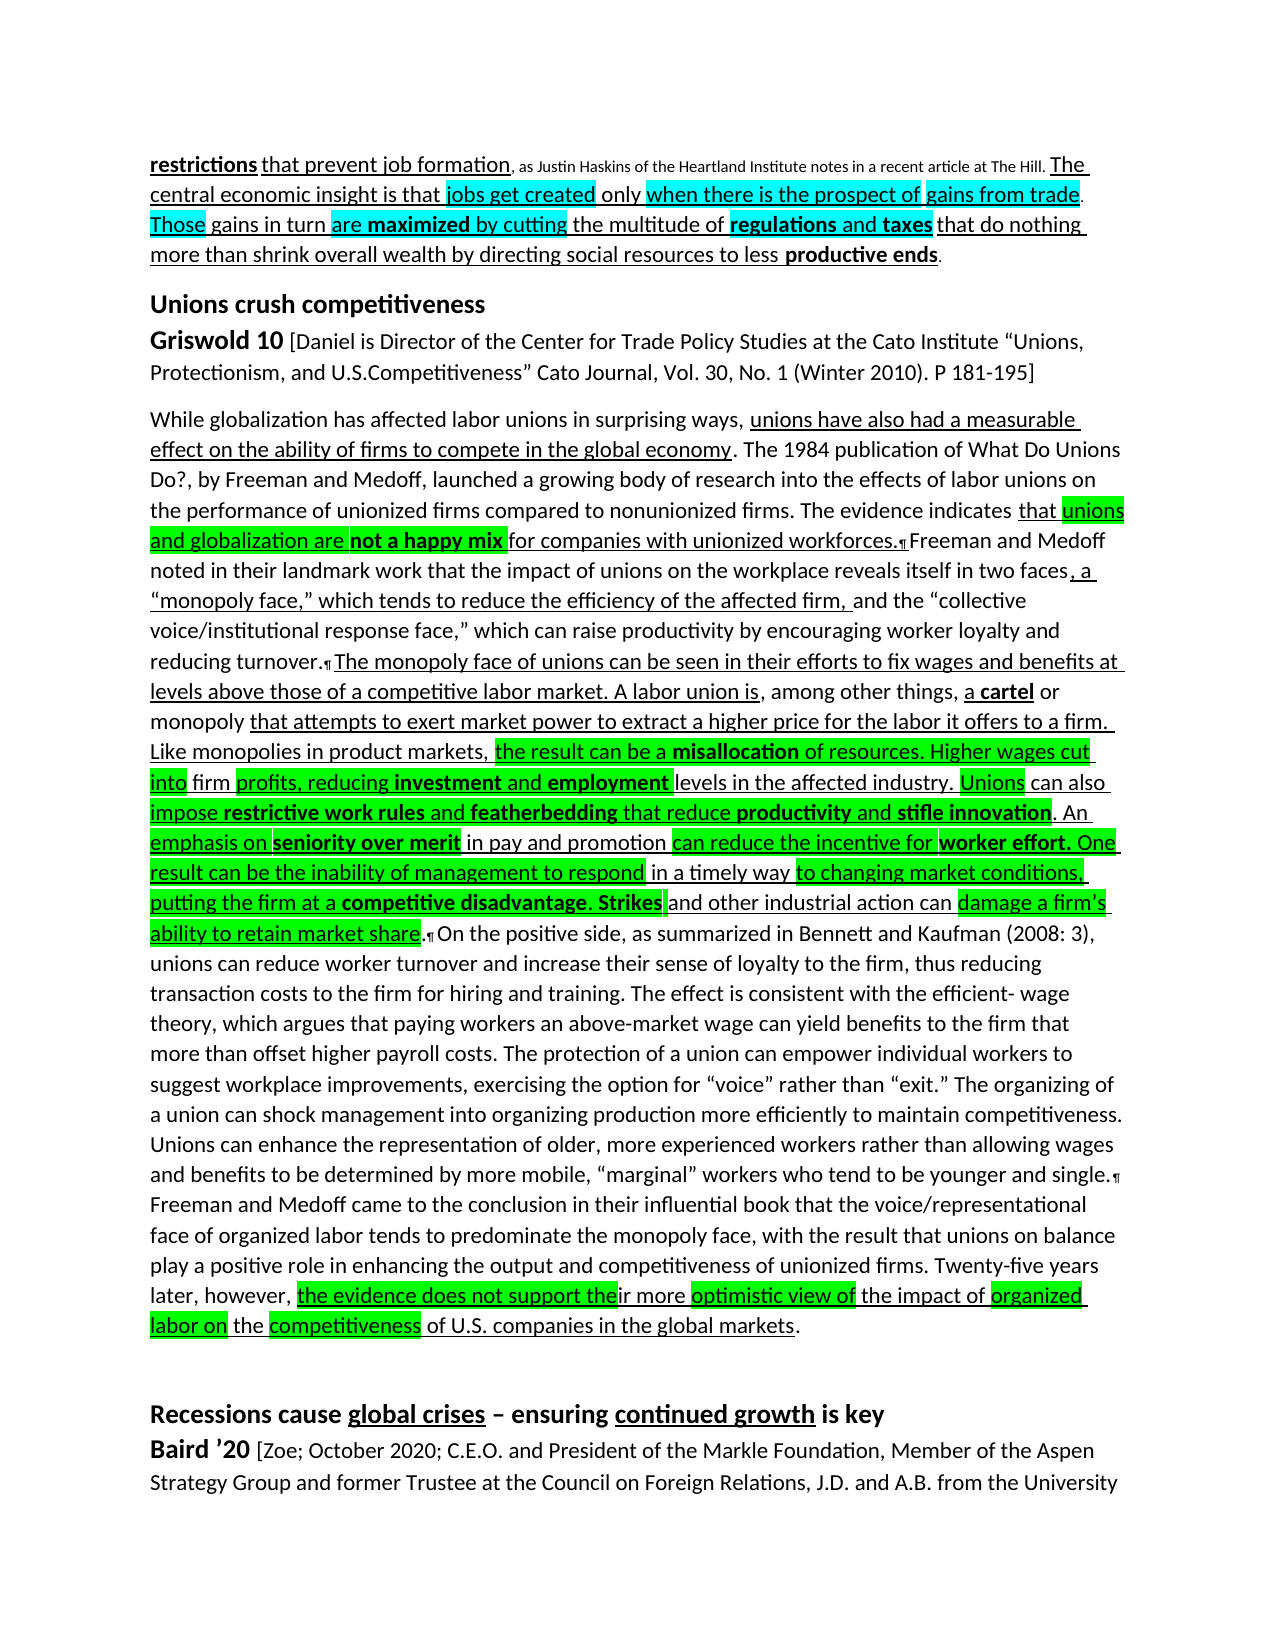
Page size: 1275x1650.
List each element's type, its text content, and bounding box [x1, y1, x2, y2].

subtitle Unions crush competitiveness [150, 287, 1125, 321]
text Griswold 10 [Daniel is Director of the Center for Trade Policy Studies at the Cato Institute “Unions, Protectionism, and U.S.Competitiveness” Cato Journal, Vol. 30, No. 1 (Winter 2010). P 181-195] [150, 323, 1125, 386]
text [150, 1432, 1125, 1496]
text While globalization has affected labor unions in surprising ways, unions have also had a measurable effect on the ability of firms to compete in the global economy. The 1984 publication of What Do Unions Do?, by Freeman and Medoff, launched a growing body of research into the effects of labor unions on the performance of unionized firms compared to nonunionized firms. The evidence indicates that unions and globalization are not a happy mix for companies with unionized workforces.¶ Freeman and Medoff noted in their landmark work that the impact of unions on the workplace reveals itself in two faces, a “monopoly face,” which tends to reduce the efficiency of the affected firm, and the “collective voice/institutional response face,” which can raise productivity by encouraging worker loyalty and reducing turnover.¶ The monopoly face of unions can be seen in their efforts to fix wages and benefits at levels above those of a competitive labor market. A labor union is, among other things, a cartel or monopoly that attempts to exert market power to extract a higher price for the labor it offers to a firm. Like monopolies in product markets, the result can be a misallocation of resources. Higher wages cut into firm profits, reducing investment and employment levels in the affected industry. Unions can also impose restrictive work rules and featherbedding that reduce productivity and stifle innovation. An emphasis on seniority over merit in pay and promotion can reduce the incentive for worker effort. One result can be the inability of management to respond in a timely way to changing market conditions, putting the firm at a competitive disadvantage. Strikes and other industrial action can damage a firm’s ability to retain market share.¶ On the positive side, as summarized in Bennett and Kaufman (2008: 3), unions can reduce worker turnover and increase their sense of loyalty to the firm, thus reducing transaction costs to the firm for hiring and training. The effect is consistent with the efficient- wage theory, which argues that paying workers an above-market wage can yield benefits to the firm that more than offset higher payroll costs. The protection of a union can empower individual workers to suggest workplace improvements, exercising the option for “voice” rather than “exit.” The organizing of a union can shock management into organizing production more efficiently to maintain competitiveness. Unions can enhance the representation of older, more experienced workers rather than allowing wages and benefits to be determined by more mobile, “marginal” workers who tend to be younger and single.¶ Freeman and Medoff came to the conclusion in their influential book that the voice/representational face of organized labor tends to predominate the monopoly face, with the result that unions on balance play a positive role in enhancing the output and competitiveness of unionized firms. Twenty-five years later, however, the evidence does not support their more optimistic view of the impact of organized labor on the competitiveness of U.S. companies in the global markets. [150, 405, 1125, 1339]
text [150, 150, 1125, 269]
subtitle Recessions cause global crises – ensuring continued growth is key [150, 1397, 1125, 1430]
